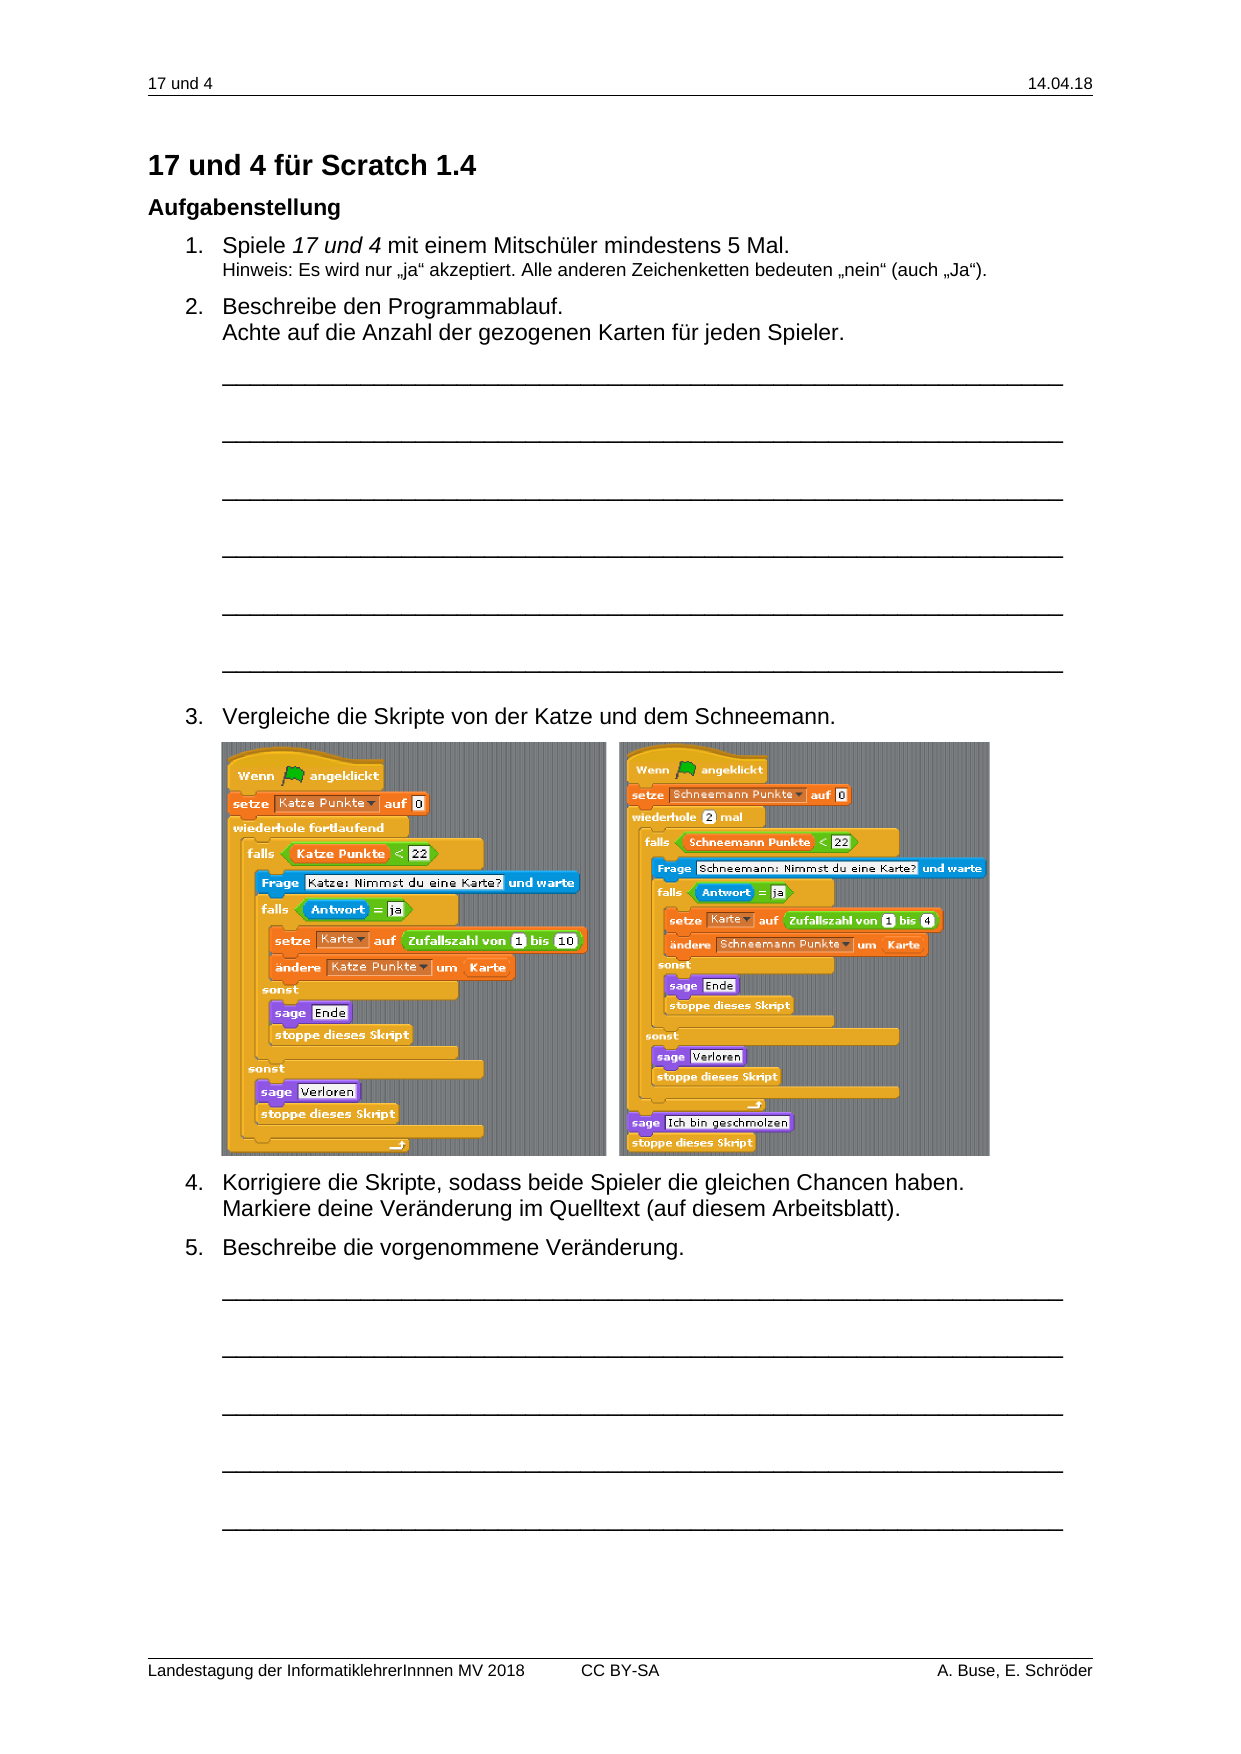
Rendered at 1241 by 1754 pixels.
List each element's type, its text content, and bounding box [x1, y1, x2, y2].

list Vergleiche die Skripte von der Katze und dem Schneemann. [185, 703, 1093, 729]
list Beschreibe den Programmablauf. Achte auf die Anzahl der gezogenen Karten für jeden Spieler. [185, 293, 1093, 346]
text Aufgabenstellung [148, 194, 1093, 220]
text 17 und 4 für Scratch 1.4 [148, 148, 1093, 181]
list Spiele 17 und 4 mit einem Mitschüler mindestens 5 Mal. Hinweis: Es wird nur „ja“ akzeptiert. Alle anderen Zeichenketten bedeuten „nein“ (auch „Ja“). [185, 232, 1093, 280]
picture [221, 742, 607, 1156]
list Beschreibe die vorgenommene Veränderung. [185, 1234, 1093, 1260]
picture [619, 742, 990, 1156]
list Korrigiere die Skripte, sodass beide Spieler die gleichen Chancen haben. Markiere deine Veränderung im Quelltext (auf diesem Arbeitsblatt). [185, 1168, 1093, 1221]
